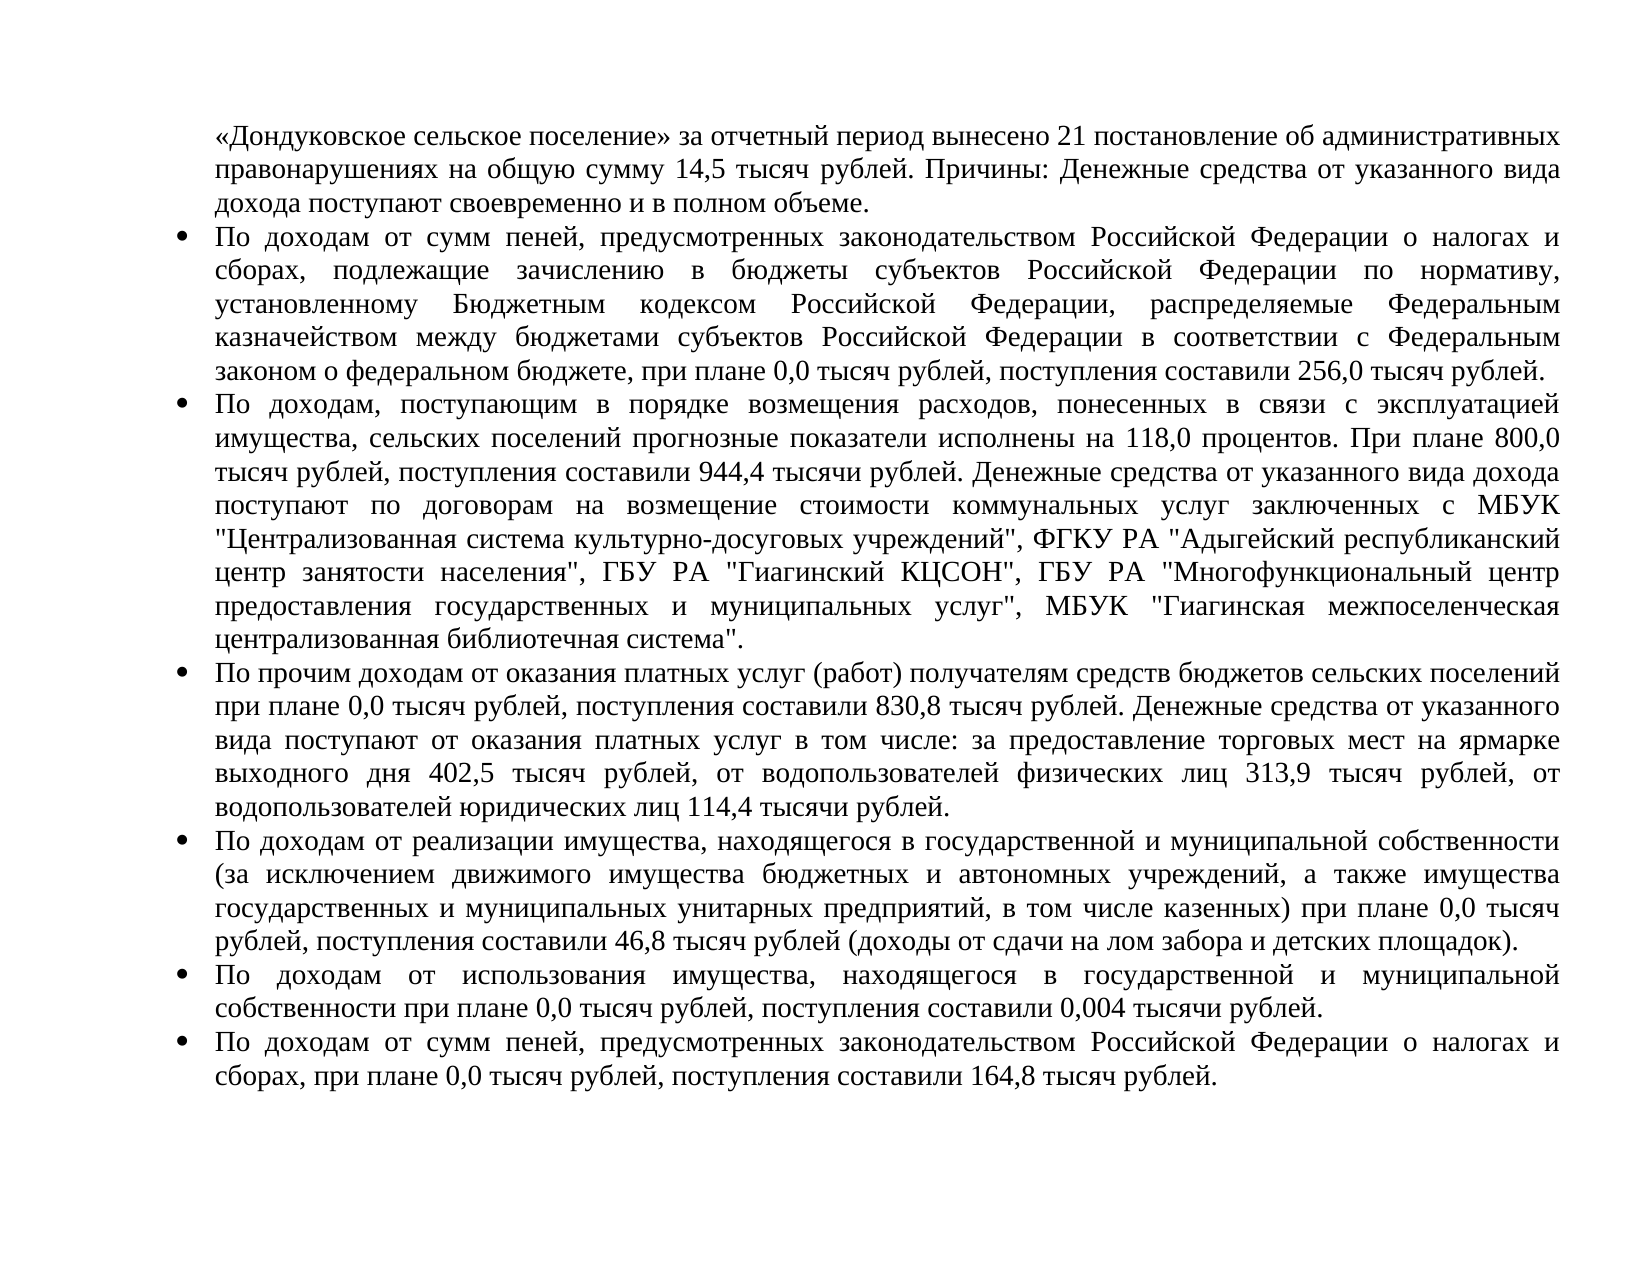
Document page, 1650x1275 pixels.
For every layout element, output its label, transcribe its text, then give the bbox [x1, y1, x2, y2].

list По доходам от сумм пеней, предусмотренных законодательством Российской Федерации о налогах и сборах, подлежащие зачислению в бюджеты субъектов Российской Федерации по нормативу, установленному Бюджетным кодексом Российской Федерации, распределяемые Федеральным казначейством между бюджетами субъектов Российской Федерации в соответствии с Федеральным законом о федеральном бюджете, при плане 0,0 тысяч рублей, поступления составили 256,0 тысяч рублей. [177, 219, 1561, 386]
list По прочим доходам от оказания платных услуг (работ) получателям средств бюджетов сельских поселений при плане 0,0 тысяч рублей, поступления составили 830,8 тысяч рублей. Денежные средства от указанного вида поступают от оказания платных услуг в том числе: за предоставление торговых мест на ярмарке выходного дня 402,5 тысяч рублей, от водопользователей физических лиц 313,9 тысяч рублей, от водопользователей юридических лиц 114,4 тысячи рублей. [177, 655, 1561, 823]
list По доходам, поступающим в порядке возмещения расходов, понесенных в связи с эксплуатацией имущества, сельских поселений прогнозные показатели исполнены на 118,0 процентов. При плане 800,0 тысяч рублей, поступления составили 944,4 тысячи рублей. Денежные средства от указанного вида дохода поступают по договорам на возмещение стоимости коммунальных услуг заключенных с МБУК "Централизованная система культурно-досуговых учреждений", ФГКУ РА "Адыгейский республиканский центр занятости населения", ГБУ РА "Гиагинский КЦСОН", ГБУ РА "Многофункциональный центр предоставления государственных и муниципальных услуг", МБУК "Гиагинская межпоселенческая централизованная библиотечная система". [177, 386, 1561, 655]
list По доходам от сумм пеней, предусмотренных законодательством Российской Федерации о налогах и сборах, при плане 0,0 тысяч рублей, поступления составили 164,8 тысяч рублей. [177, 1024, 1561, 1091]
list По доходам от реализации имущества, находящегося в государственной и муниципальной собственности (за исключением движимого имущества бюджетных и автономных учреждений, а также имущества государственных и муниципальных унитарных предприятий, в том числе казенных) при плане 0,0 тысяч рублей, поступления составили 46,8 тысяч рублей (доходы от сдачи на лом забора и детских площадок). [177, 823, 1561, 957]
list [177, 118, 1561, 219]
list По доходам от использования имущества, находящегося в государственной и муниципальной собственности при плане 0,0 тысяч рублей, поступления составили 0,004 тысячи рублей. [177, 957, 1561, 1024]
